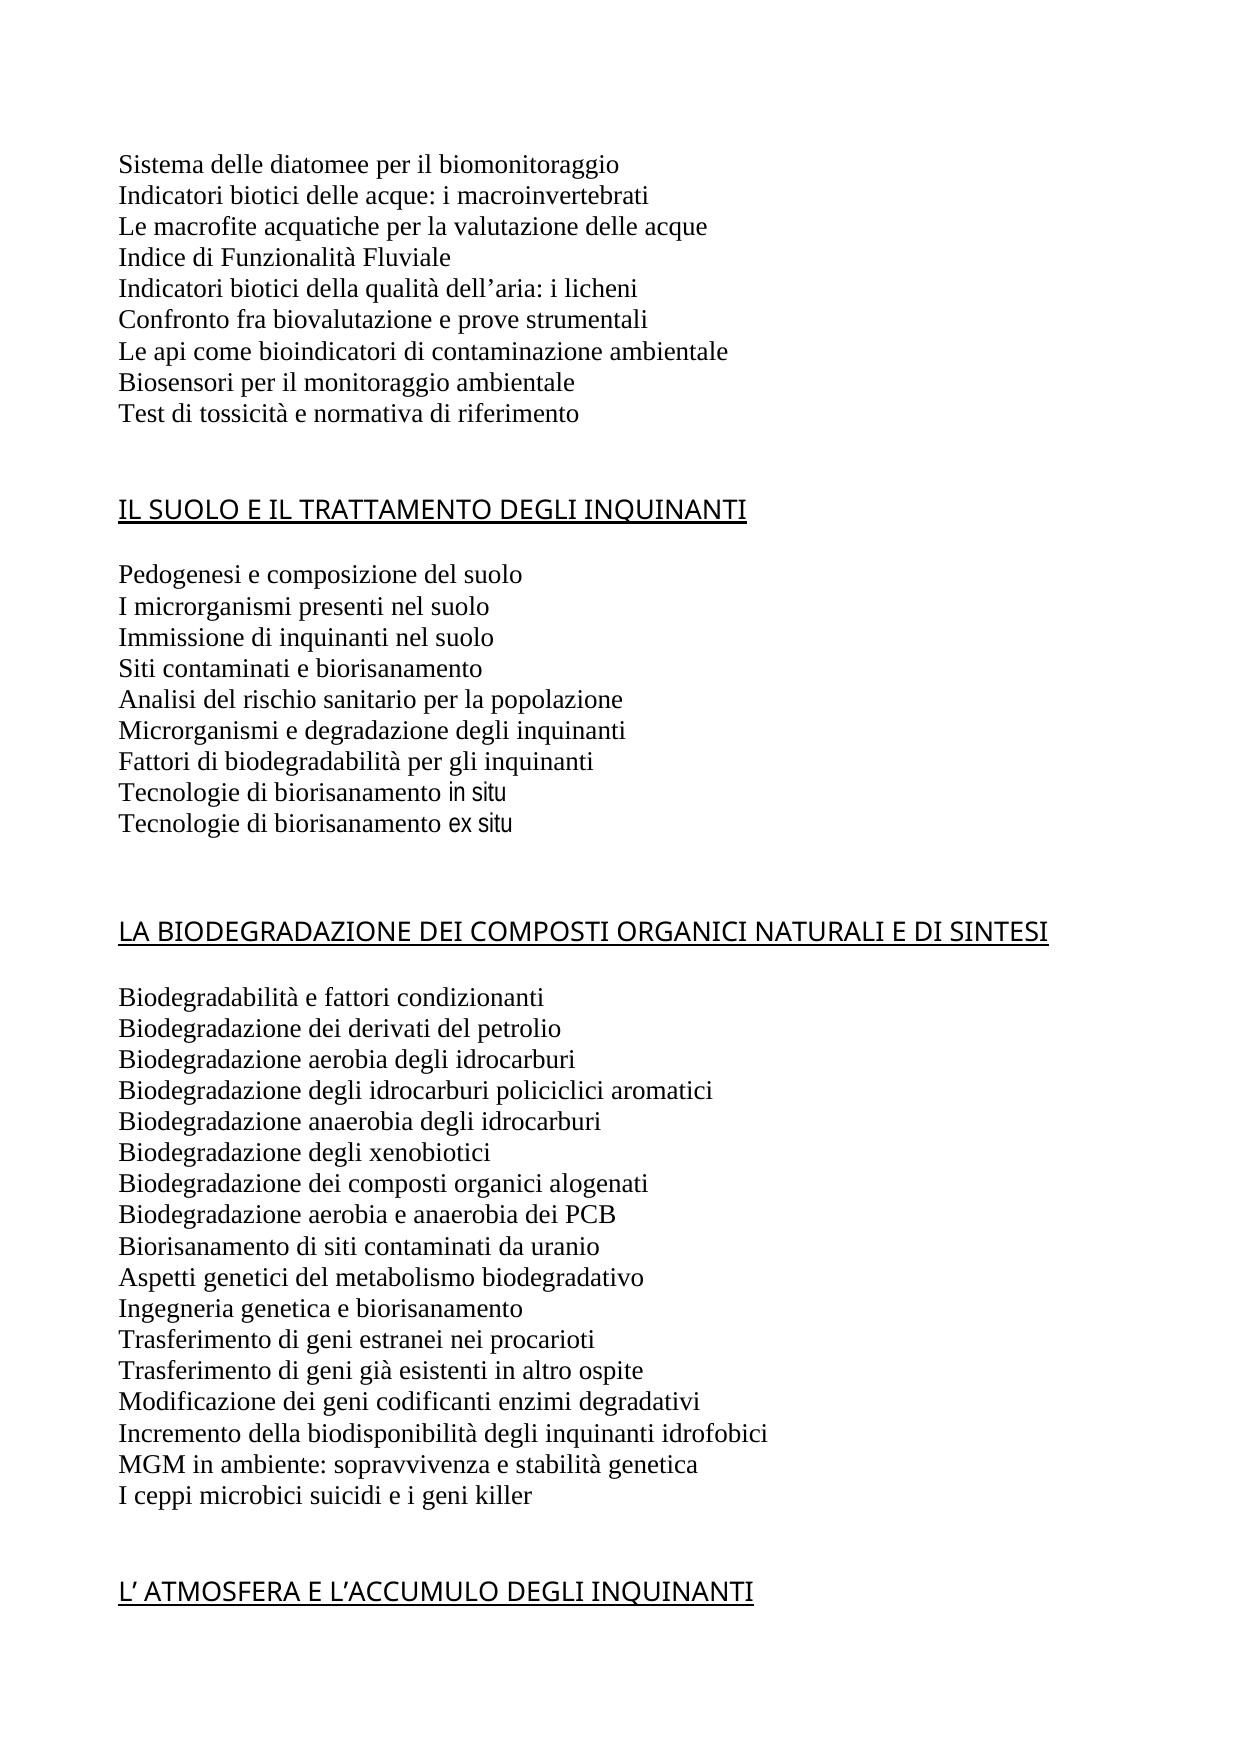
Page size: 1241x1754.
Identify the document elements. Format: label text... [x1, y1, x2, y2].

text Trasferimento di geni già esistenti in altro ospite [118, 1354, 1122, 1386]
text Biodegradazione degli xenobiotici [118, 1136, 1122, 1167]
text Incremento della biodisponibilità degli inquinanti idrofobici [118, 1417, 1122, 1448]
text Biodegradazione dei derivati del petrolio [118, 1012, 1122, 1043]
text Analisi del rischio sanitario per la popolazione [118, 683, 1122, 714]
text Biodegradazione degli idrocarburi policiclici aromatici [118, 1074, 1122, 1105]
text I microrganismi presenti nel suolo [118, 589, 1122, 621]
text Ingegneria genetica e biorisanamento [118, 1292, 1122, 1323]
text Indice di Funzionalità Fluviale [118, 241, 1122, 272]
text Modificazione dei geni codificanti enzimi degradativi [118, 1386, 1122, 1417]
text Biodegradazione dei composti organici alogenati [118, 1167, 1122, 1199]
text Le api come bioindicatori di contaminazione ambientale [118, 334, 1122, 366]
text Fattori di biodegradabilità per gli inquinanti [118, 745, 1122, 776]
text Pedogenesi e composizione del suolo [118, 558, 1122, 589]
text Le macrofite acquatiche per la valutazione delle acque [118, 210, 1122, 241]
text Indicatori biotici delle acque: i macroinvertebrati [118, 179, 1122, 210]
text Siti contaminati e biorisanamento [118, 652, 1122, 683]
text Tecnologie di biorisanamento in situ [118, 776, 1122, 808]
text Sistema delle diatomee per il biomonitoraggio [118, 148, 1122, 179]
text Biorisanamento di siti contaminati da uranio [118, 1230, 1122, 1261]
text IL SUOLO E IL TRATTAMENTO DEGLI INQUINANTI [118, 490, 1122, 527]
text MGM in ambiente: sopravvivenza e stabilità genetica [118, 1448, 1122, 1479]
text Biodegradazione aerobia degli idrocarburi [118, 1043, 1122, 1074]
text Test di tossicità e normativa di riferimento [118, 397, 1122, 428]
text Biosensori per il monitoraggio ambientale [118, 366, 1122, 397]
text Biodegradazione aerobia e anaerobia dei PCB [118, 1199, 1122, 1230]
text Tecnologie di biorisanamento ex situ [118, 808, 1122, 839]
text Microrganismi e degradazione degli inquinanti [118, 714, 1122, 745]
text Indicatori biotici della qualità dell’aria: i licheni [118, 272, 1122, 303]
text Biodegradazione anaerobia degli idrocarburi [118, 1105, 1122, 1136]
text Biodegradabilità e fattori condizionanti [118, 981, 1122, 1012]
text L’ ATMOSFERA E L’ACCUMULO DEGLI INQUINANTI [118, 1572, 1122, 1609]
text Aspetti genetici del metabolismo biodegradativo [118, 1261, 1122, 1292]
text LA BIODEGRADAZIONE DEI COMPOSTI ORGANICI NATURALI E DI SINTESI [118, 912, 1122, 949]
text Confronto fra biovalutazione e prove strumentali [118, 303, 1122, 334]
text Trasferimento di geni estranei nei procarioti [118, 1323, 1122, 1354]
text I ceppi microbici suicidi e i geni killer [118, 1479, 1122, 1510]
text Immissione di inquinanti nel suolo [118, 621, 1122, 652]
